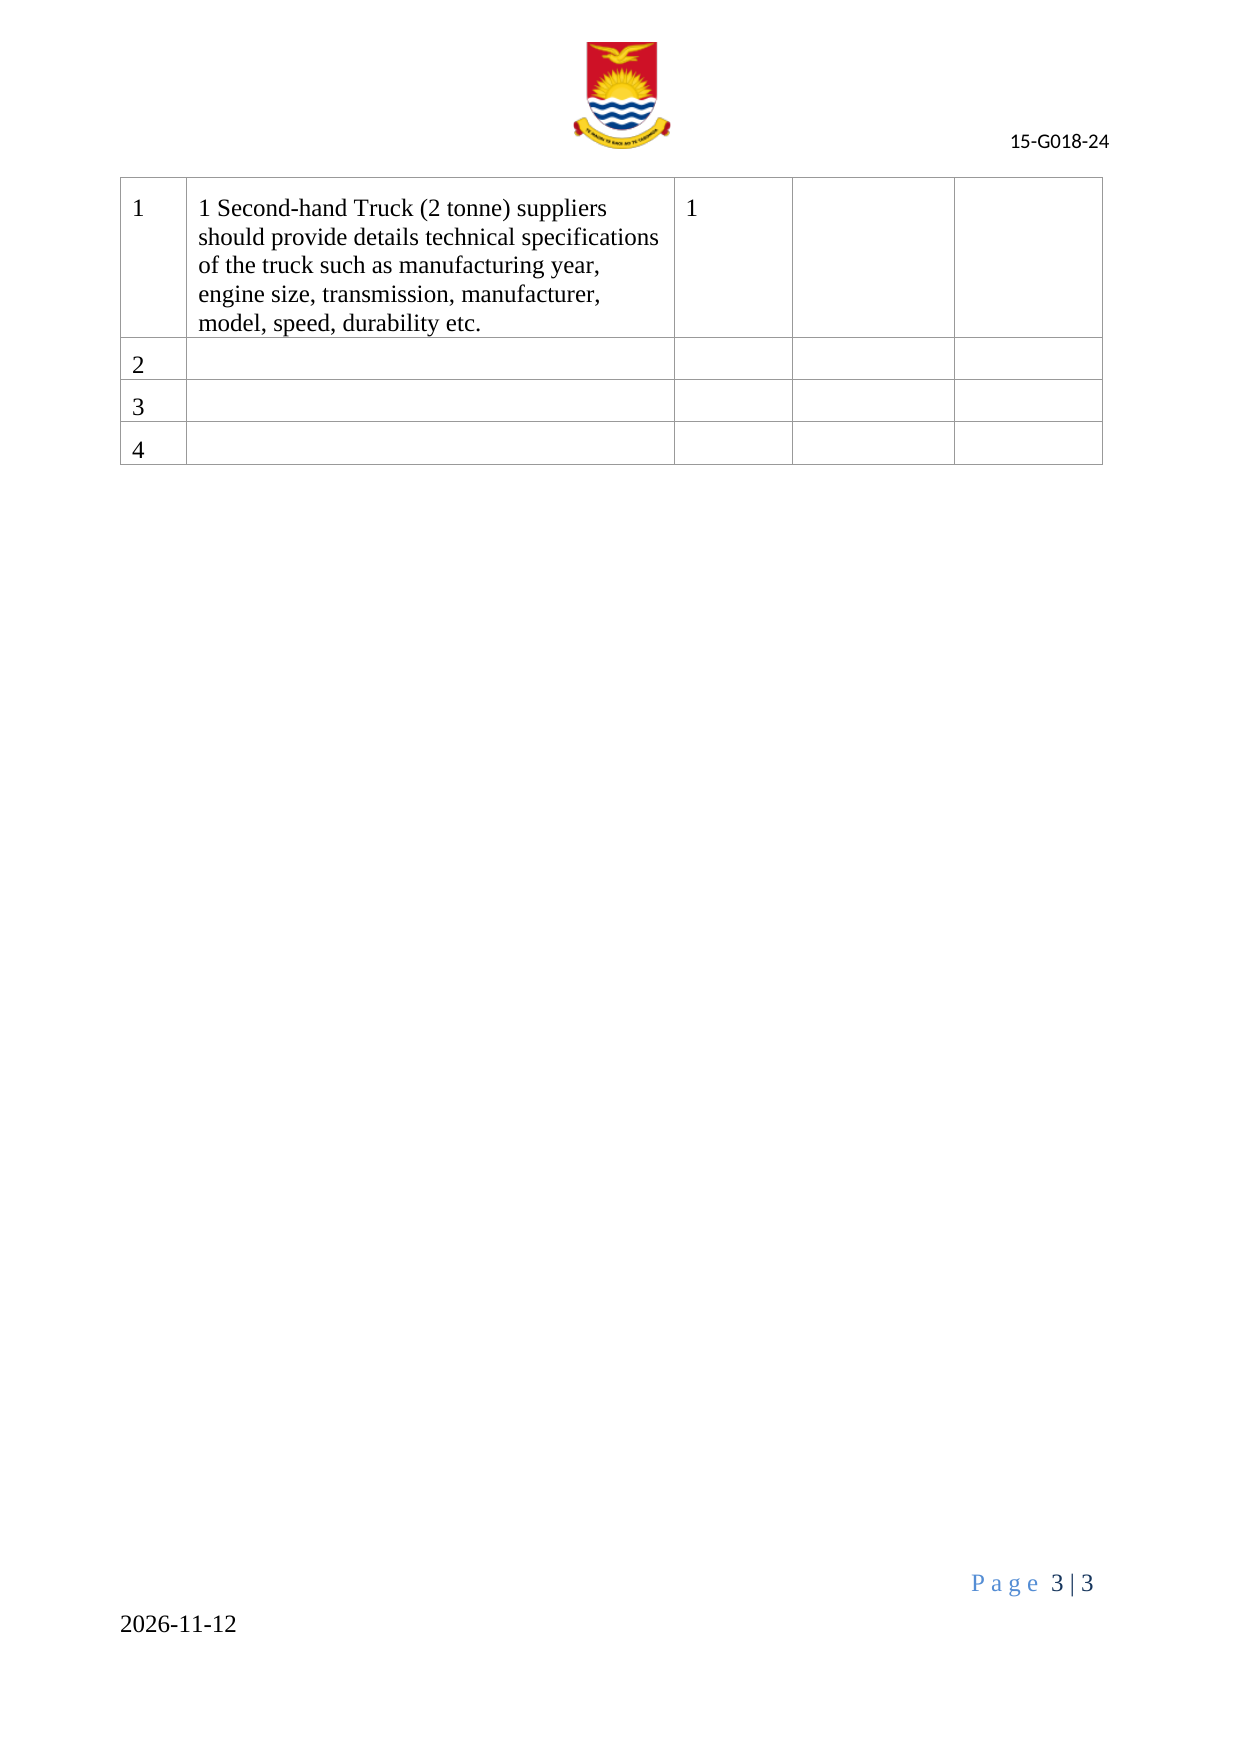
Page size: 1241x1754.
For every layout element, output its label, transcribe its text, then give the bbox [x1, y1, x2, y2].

table_cell 1 [675, 178, 792, 337]
table_cell [675, 338, 792, 379]
table_cell 3 [121, 380, 186, 421]
table_cell [793, 422, 954, 463]
table_cell [793, 178, 954, 337]
table_cell [793, 380, 954, 421]
table_cell [187, 422, 674, 463]
table_cell [793, 338, 954, 379]
table_cell [675, 422, 792, 463]
table_cell 1 [121, 178, 186, 337]
table_cell [187, 338, 674, 379]
table_cell [955, 338, 1102, 379]
table_cell [955, 178, 1102, 337]
table_cell [955, 380, 1102, 421]
table_cell 1 Second-hand Truck (2 tonne) suppliers should provide details technical specifications of the truck such as manufacturing year, engine size, transmission, manufacturer, model, speed, durability etc. [187, 178, 674, 337]
table_cell [187, 380, 674, 421]
table_cell 4 [121, 422, 186, 463]
table_cell [955, 422, 1102, 463]
picture [573, 42, 671, 149]
table_cell 2 [121, 338, 186, 379]
table_cell [675, 380, 792, 421]
